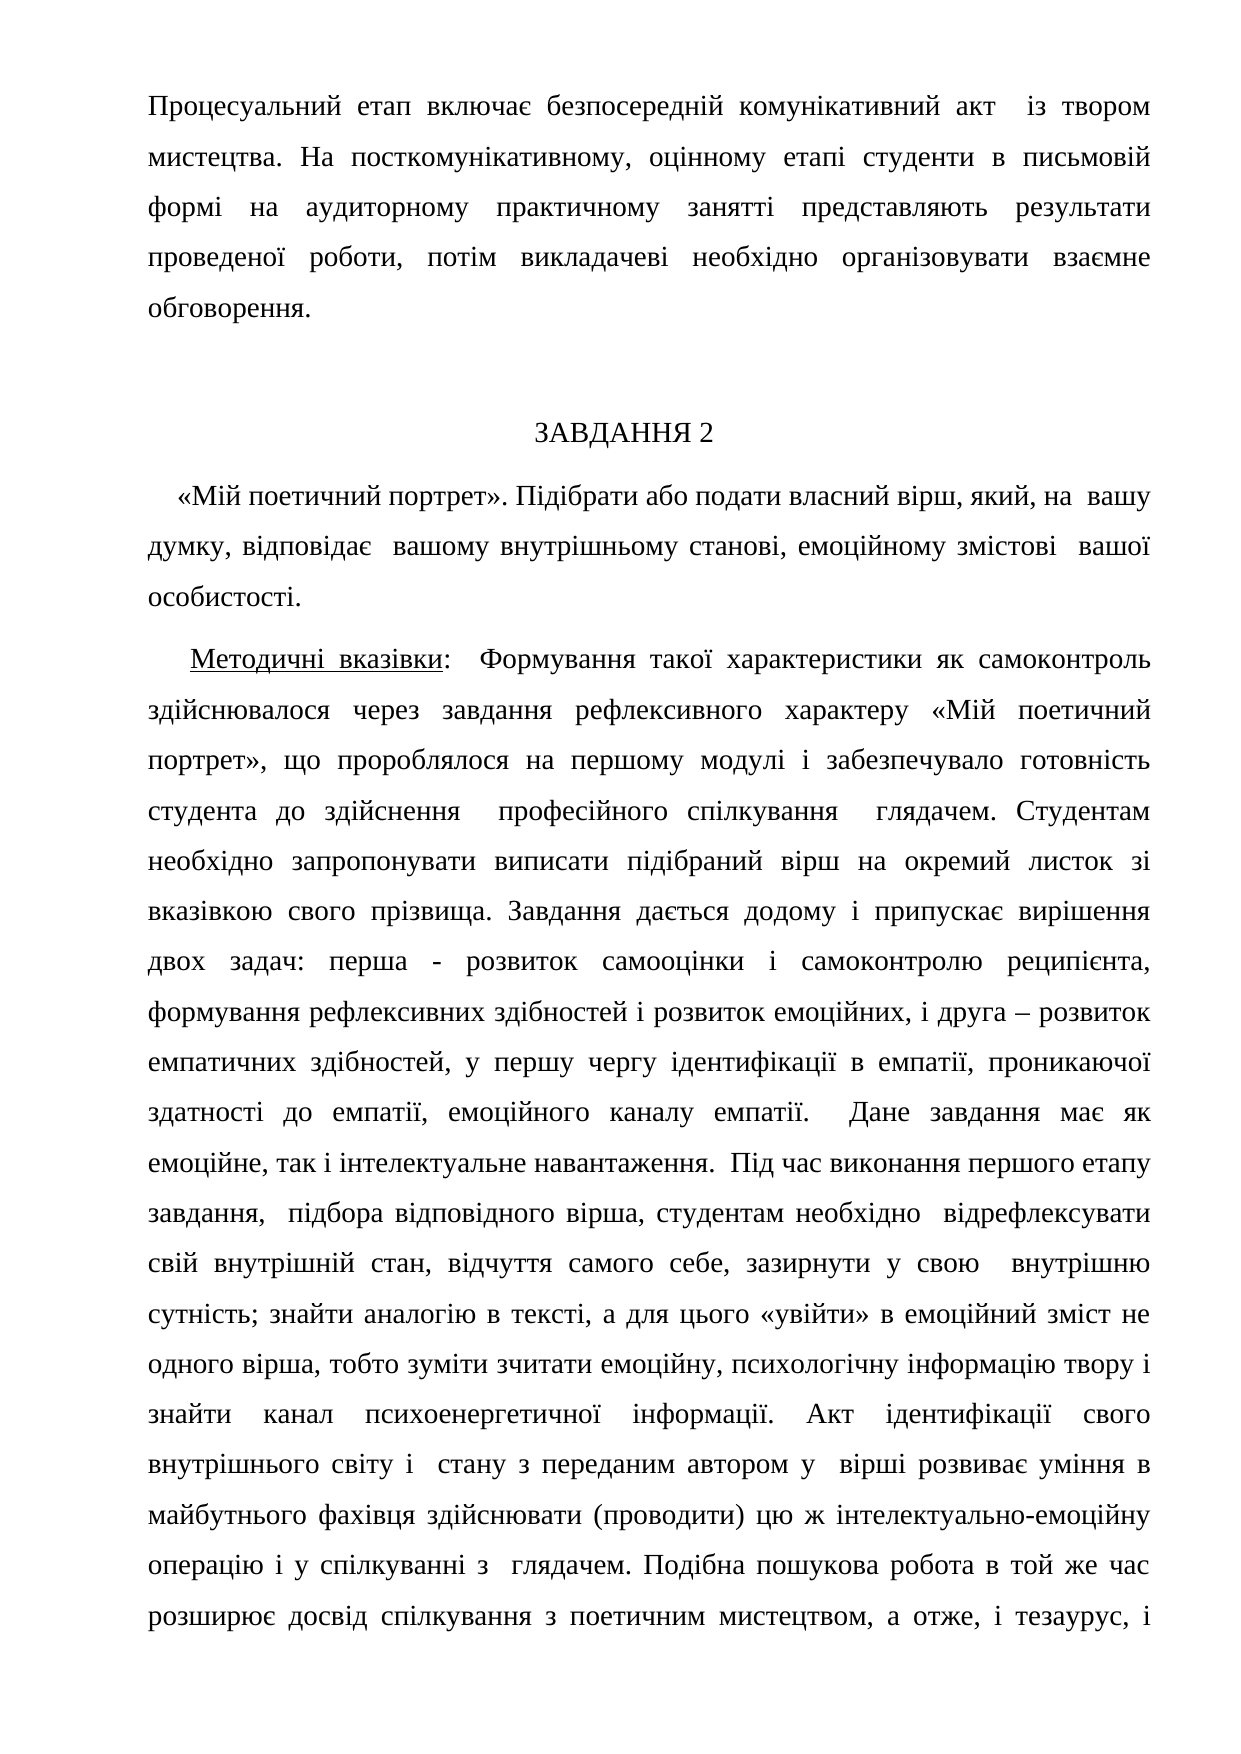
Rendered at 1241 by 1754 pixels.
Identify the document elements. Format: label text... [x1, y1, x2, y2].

text ЗАВДАННЯ 2 [148, 415, 1152, 449]
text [148, 88, 1152, 323]
text «Мій поетичний портрет». Підібрати або подати власний вірш, який, на вашу думку, відповідає вашому внутрішньому станові, емоційному змістові вашої особистості. [148, 478, 1152, 612]
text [148, 642, 1152, 1631]
